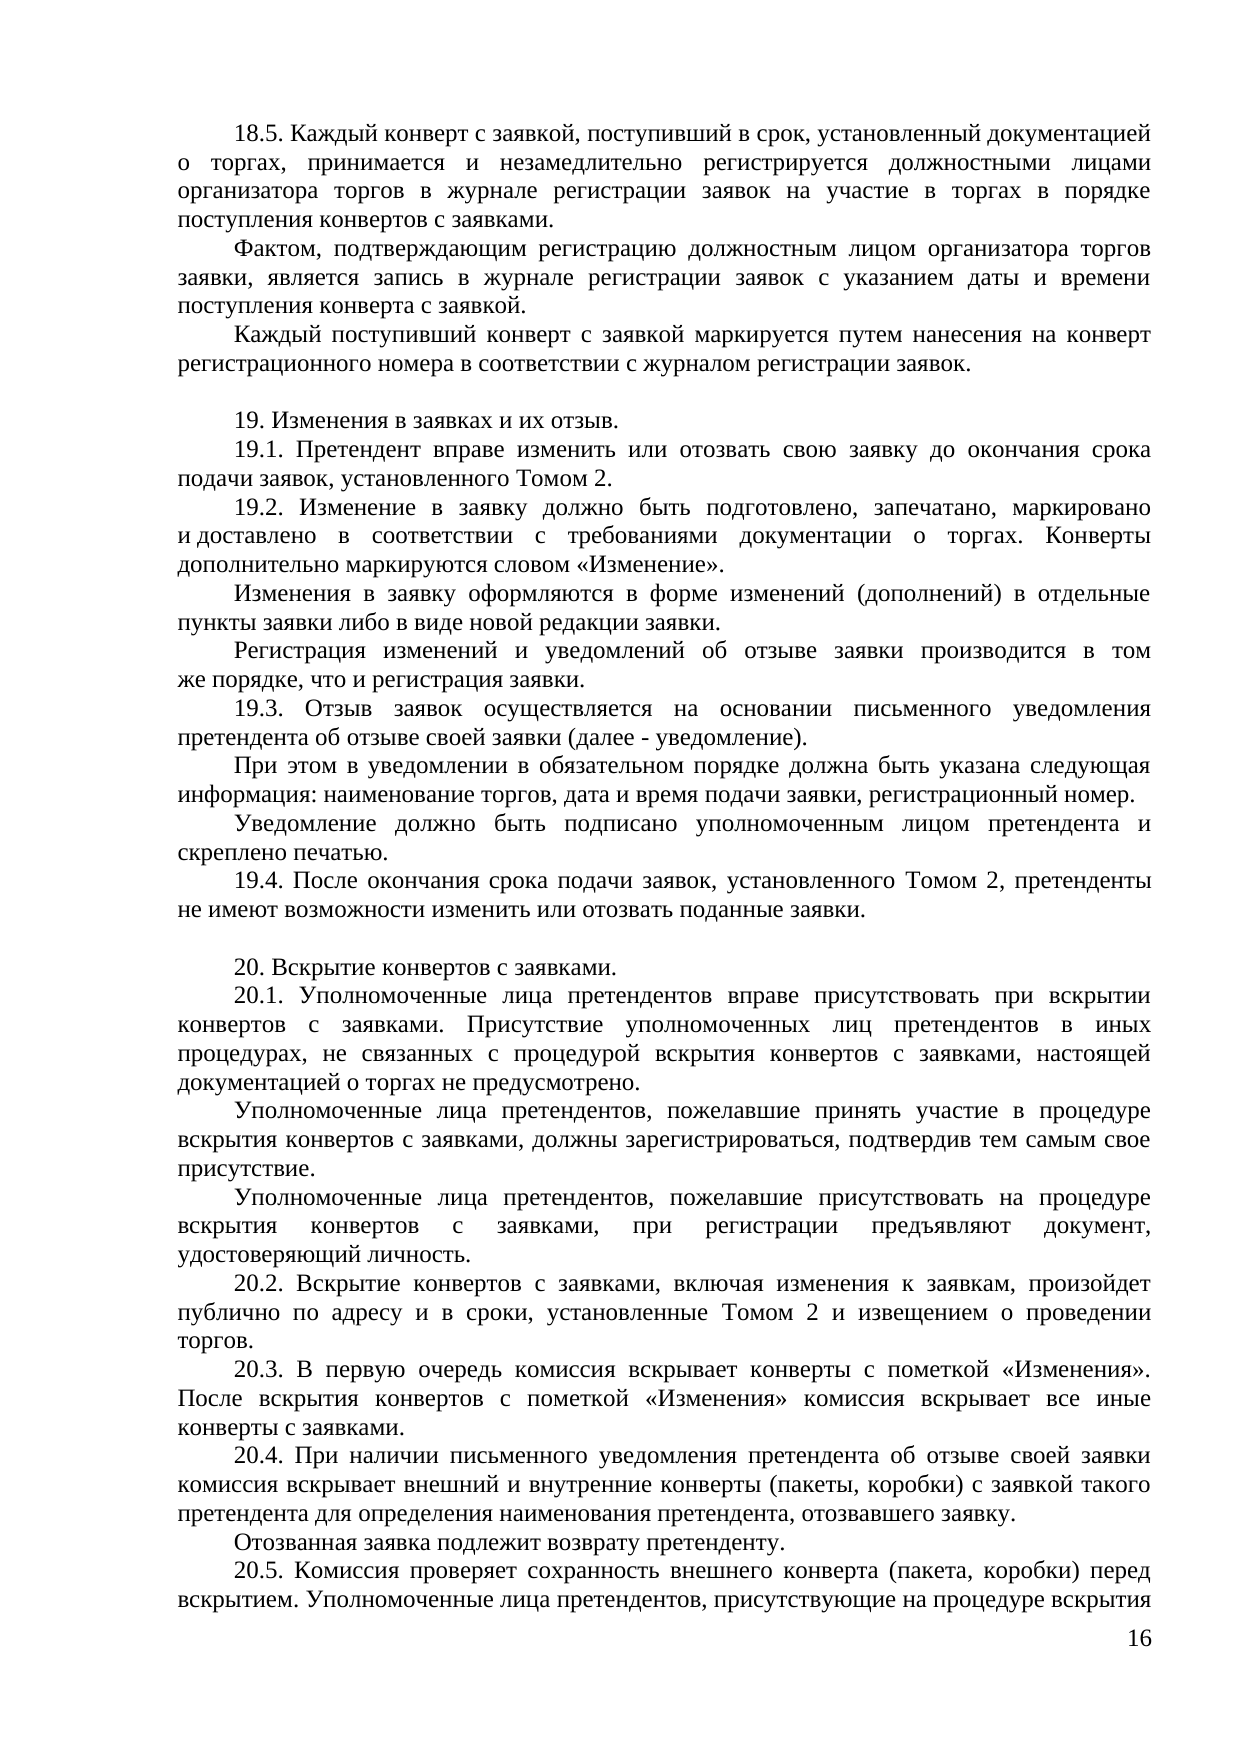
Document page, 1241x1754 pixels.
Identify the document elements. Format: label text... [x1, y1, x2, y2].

text При этом в уведомлении в обязательном порядке должна быть указана следующая информация: наименование торгов, дата и время подачи заявки, регистрационный номер. [177, 751, 1152, 808]
text Фактом, подтверждающим регистрацию должностным лицом организатора торгов заявки, является запись в журнале регистрации заявок с указанием даты и времени поступления конверта с заявкой. [177, 233, 1152, 319]
text 19.1. Претендент вправе изменить или отозвать свою заявку до окончания срока подачи заявок, установленного Томом 2. [177, 434, 1152, 492]
text 19. Изменения в заявках и их отзыв. [177, 406, 1152, 434]
text 18.5. Каждый конверт с заявкой, поступивший в срок, установленный документацией о торгах, принимается и незамедлительно регистрируется должностными лицами организатора торгов в журнале регистрации заявок на участие в торгах в порядке поступления конвертов с заявками. [177, 118, 1152, 233]
text 20.3. В первую очередь комиссия вскрывает конверты с пометкой «Изменения». После вскрытия конвертов с пометкой «Изменения» комиссия вскрывает все иные конверты с заявками. [177, 1354, 1152, 1441]
text Каждый поступивший конверт с заявкой маркируется путем нанесения на конверт регистрационного номера в соответствии с журналом регистрации заявок. [177, 319, 1152, 377]
text 20. Вскрытие конвертов с заявками. [177, 952, 1152, 981]
text Отозванная заявка подлежит возврату претенденту. [177, 1527, 1152, 1556]
text Уполномоченные лица претендентов, пожелавшие принять участие в процедуре вскрытия конвертов с заявками, должны зарегистрироваться, подтвердив тем самым свое присутствие. [177, 1096, 1152, 1182]
text 19.3. Отзыв заявок осуществляется на основании письменного уведомления претендента об отзыве своей заявки (далее - уведомление). [177, 693, 1152, 751]
text 20.1. Уполномоченные лица претендентов вправе присутствовать при вскрытии конвертов с заявками. Присутствие уполномоченных лиц претендентов в иных процедурах, не связанных с процедурой вскрытия конвертов с заявками, настоящей документацией о торгах не предусмотрено. [177, 981, 1152, 1096]
text Уполномоченные лица претендентов, пожелавшие присутствовать на процедуре вскрытия конвертов с заявками, при регистрации предъявляют документ, удостоверяющий личность. [177, 1182, 1152, 1268]
text Уведомление должно быть подписано уполномоченным лицом претендента и скреплено печатью. [177, 808, 1152, 866]
text Регистрация изменений и уведомлений об отзыве заявки производится в том же порядке, что и регистрация заявки. [177, 636, 1152, 693]
text 20.4. При наличии письменного уведомления претендента об отзыве своей заявки комиссия вскрывает внешний и внутренние конверты (пакеты, коробки) с заявкой такого претендента для определения наименования претендента, отозвавшего заявку. [177, 1441, 1152, 1527]
text 19.2. Изменение в заявку должно быть подготовлено, запечатано, маркировано и доставлено в соответствии с требованиями документации о торгах. Конверты дополнительно маркируются словом «Изменение». [177, 492, 1152, 578]
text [177, 1556, 1152, 1613]
text 19.4. После окончания срока подачи заявок, установленного Томом 2, претенденты не имеют возможности изменить или отозвать поданные заявки. [177, 866, 1152, 923]
text 20.2. Вскрытие конвертов с заявками, включая изменения к заявкам, произойдет публично по адресу и в сроки, установленные Томом 2 и извещением о проведении торгов. [177, 1268, 1152, 1354]
text Изменения в заявку оформляются в форме изменений (дополнений) в отдельные пункты заявки либо в виде новой редакции заявки. [177, 578, 1152, 636]
